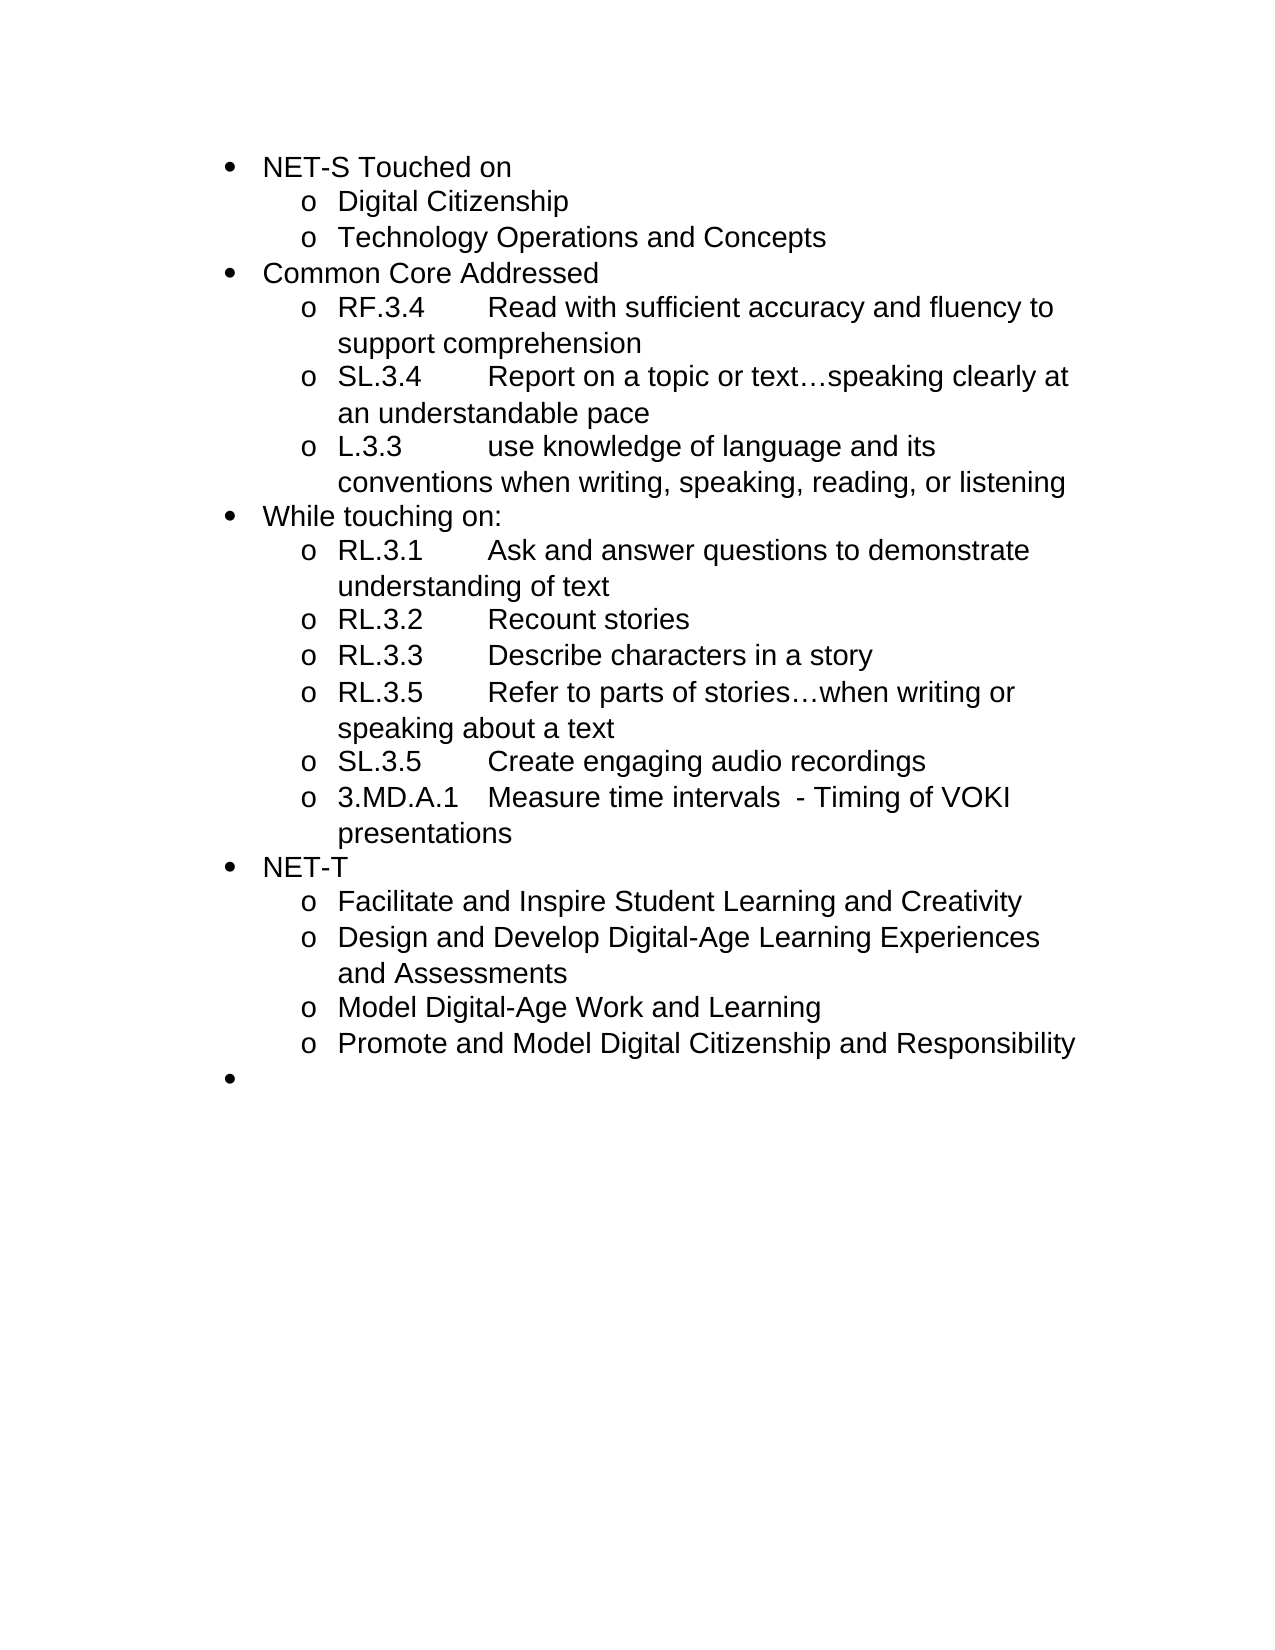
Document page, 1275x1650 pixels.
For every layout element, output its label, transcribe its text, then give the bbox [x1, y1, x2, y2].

list SL.3.4 Report on a topic or text…speaking clearly at an understandable pace [300, 359, 1087, 429]
list Technology Operations and Concepts [300, 220, 1087, 256]
list Model Digital-Age Work and Learning [300, 990, 1087, 1026]
list NET-T [225, 850, 1087, 884]
list Common Core Addressed [225, 256, 1087, 290]
list RL.3.3 Describe characters in a story [300, 638, 1087, 674]
list RL.3.2 Recount stories [300, 602, 1087, 638]
list L.3.3 use knowledge of language and its conventions when writing, speaking, reading, or listening [300, 429, 1087, 499]
list 3.MD.A.1 Measure time intervals - Timing of VOKI presentations [300, 780, 1087, 850]
list Digital Citizenship [300, 184, 1087, 220]
list Facilitate and Inspire Student Learning and Creativity [300, 884, 1087, 920]
list NET-S Touched on [225, 150, 1087, 184]
list SL.3.5 Create engaging audio recordings [300, 744, 1087, 780]
list While touching on: [225, 499, 1087, 533]
list RF.3.4 Read with sufficient accuracy and fluency to support comprehension [300, 290, 1087, 359]
list RL.3.1 Ask and answer questions to demonstrate understanding of text [300, 533, 1087, 602]
list Design and Develop Digital-Age Learning Experiences and Assessments [300, 920, 1087, 990]
list RL.3.5 Refer to parts of stories…when writing or speaking about a text [300, 674, 1087, 744]
list Promote and Model Digital Citizenship and Responsibility [300, 1026, 1087, 1062]
